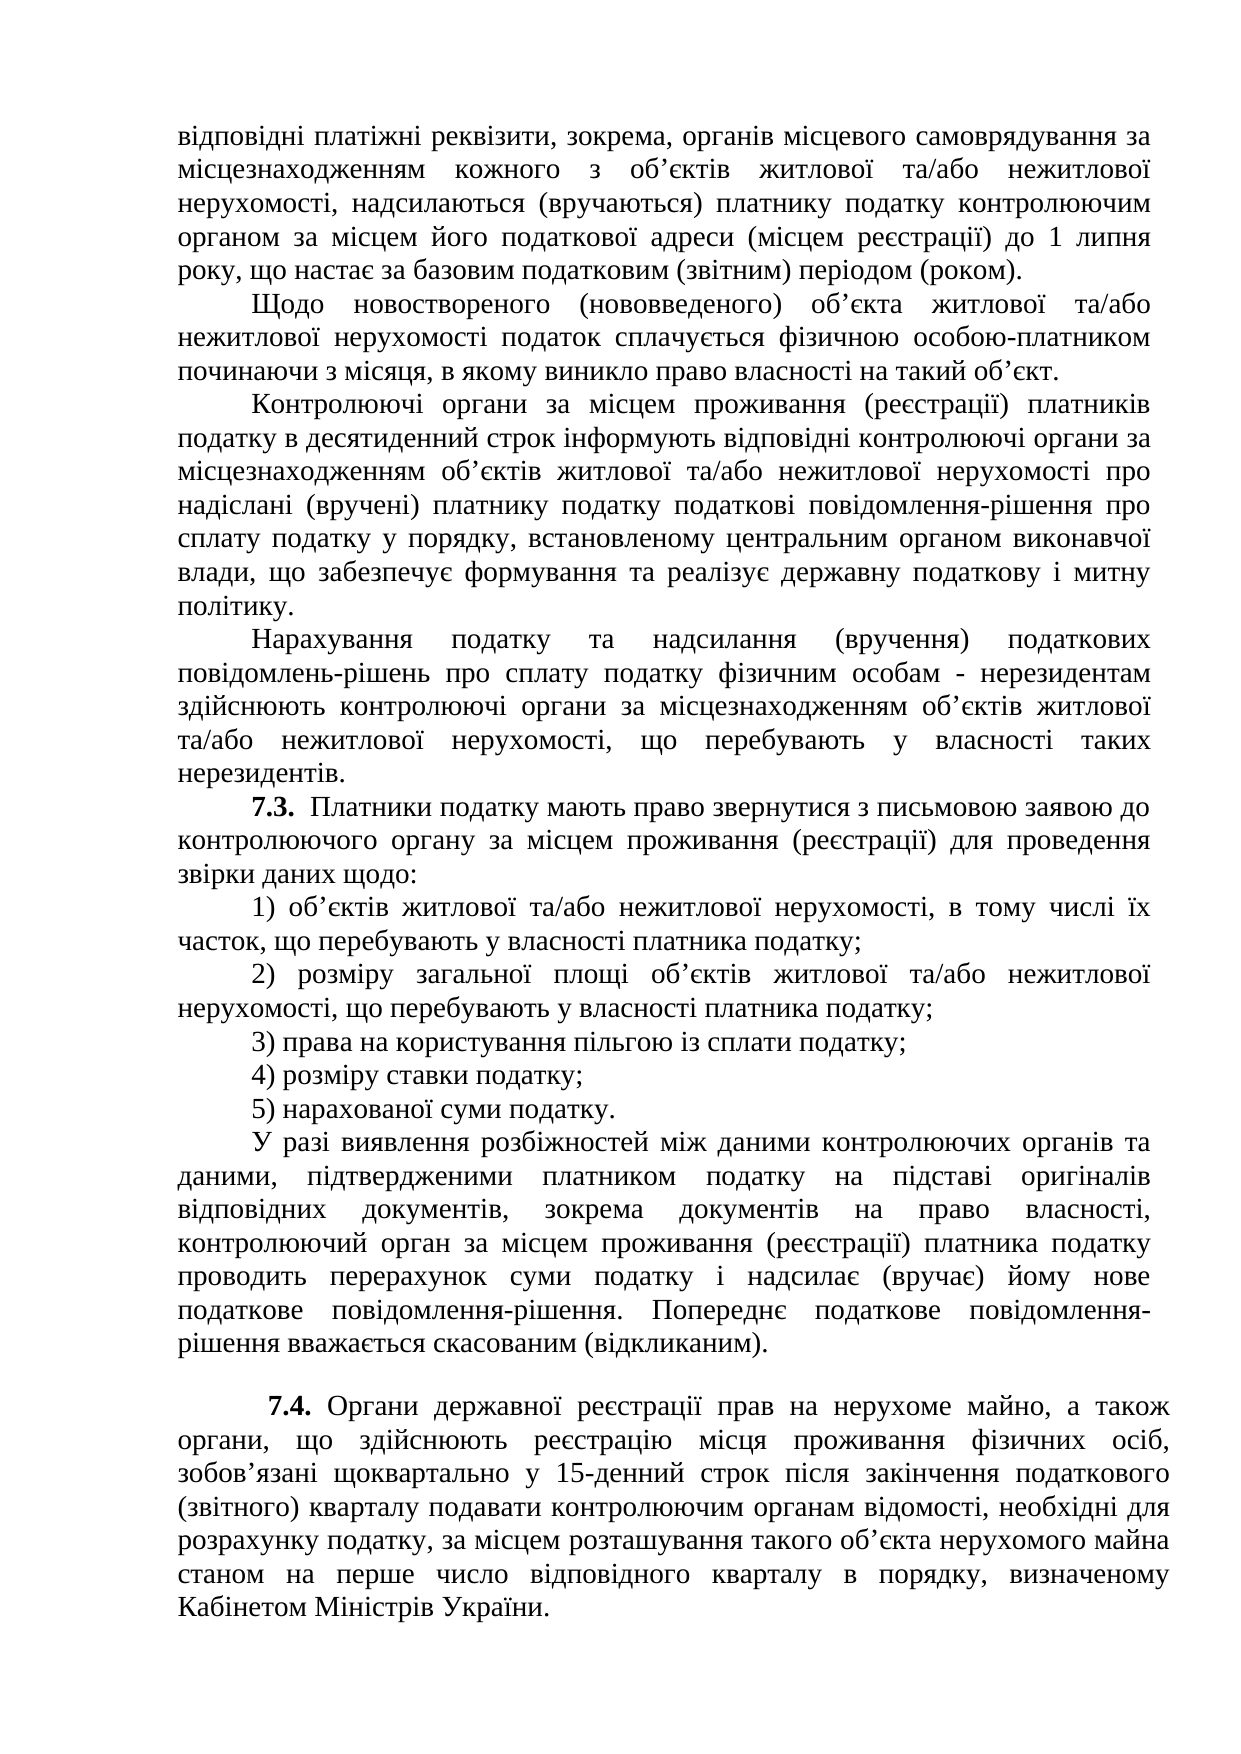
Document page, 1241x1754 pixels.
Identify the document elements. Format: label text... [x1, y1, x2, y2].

text 4) розміру ставки податку; [177, 1057, 1152, 1091]
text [177, 118, 1152, 286]
text Контролюючі органи за місцем проживання (реєстрації) платників податку в десятиденний строк інформують відповідні контролюючі органи за місцезнаходженням об’єктів житлової та/або нежитлової нерухомості про надіслані (вручені) платнику податку податкові повідомлення-рішення про сплату податку у порядку, встановленому центральним органом виконавчої влади, що забезпечує формування та реалізує державну податкову і митну політику. [177, 386, 1152, 621]
text 5) нарахованої суми податку. [177, 1091, 1152, 1124]
text 3) права на користування пільгою із сплати податку; [177, 1024, 1152, 1057]
text У разі виявлення розбіжностей між даними контролюючих органів та даними, підтвердженими платником податку на підставі оригіналів відповідних документів, зокрема документів на право власності, контролюючий орган за місцем проживання (реєстрації) платника податку проводить перерахунок суми податку і надсилає (вручає) йому нове податкове повідомлення-рішення. Попереднє податкове повідомлення-рішення вважається скасованим (відкликаним). [177, 1124, 1152, 1359]
text 1) об’єктів житлової та/або нежитлової нерухомості, в тому числі їх часток, що перебувають у власності платника податку; [177, 889, 1152, 957]
text 7.4. Органи державної реєстрації прав на нерухоме майно, а також органи, що здійснюють реєстрацію місця проживання фізичних осіб, зобов’язані щоквартально у 15-денний строк після закінчення податкового (звітного) кварталу подавати контролюючим органам відомості, необхідні для розрахунку податку, за місцем розташування такого об’єкта нерухомого майна станом на перше число відповідного кварталу в порядку, визначеному Кабінетом Міністрів України. [177, 1388, 1171, 1623]
text 2) розміру загальної площі об’єктів житлової та/або нежитлової нерухомості, що перебувають у власності платника податку; [177, 957, 1152, 1024]
text 7.3. Платники податку мають право звернутися з письмовою заявою до контролюючого органу за місцем проживання (реєстрації) для проведення звірки даних щодо: [177, 789, 1152, 889]
text Щодо новоствореного (нововведеного) об’єкта житлової та/або нежитлової нерухомості податок сплачується фізичною особою-платником починаючи з місяця, в якому виникло право власності на такий об’єкт. [177, 286, 1152, 386]
text Нарахування податку та надсилання (вручення) податкових повідомлень-рішень про сплату податку фізичним особам - нерезидентам здійснюють контролюючі органи за місцезнаходженням об’єктів житлової та/або нежитлової нерухомості, що перебувають у власності таких нерезидентів. [177, 621, 1152, 789]
